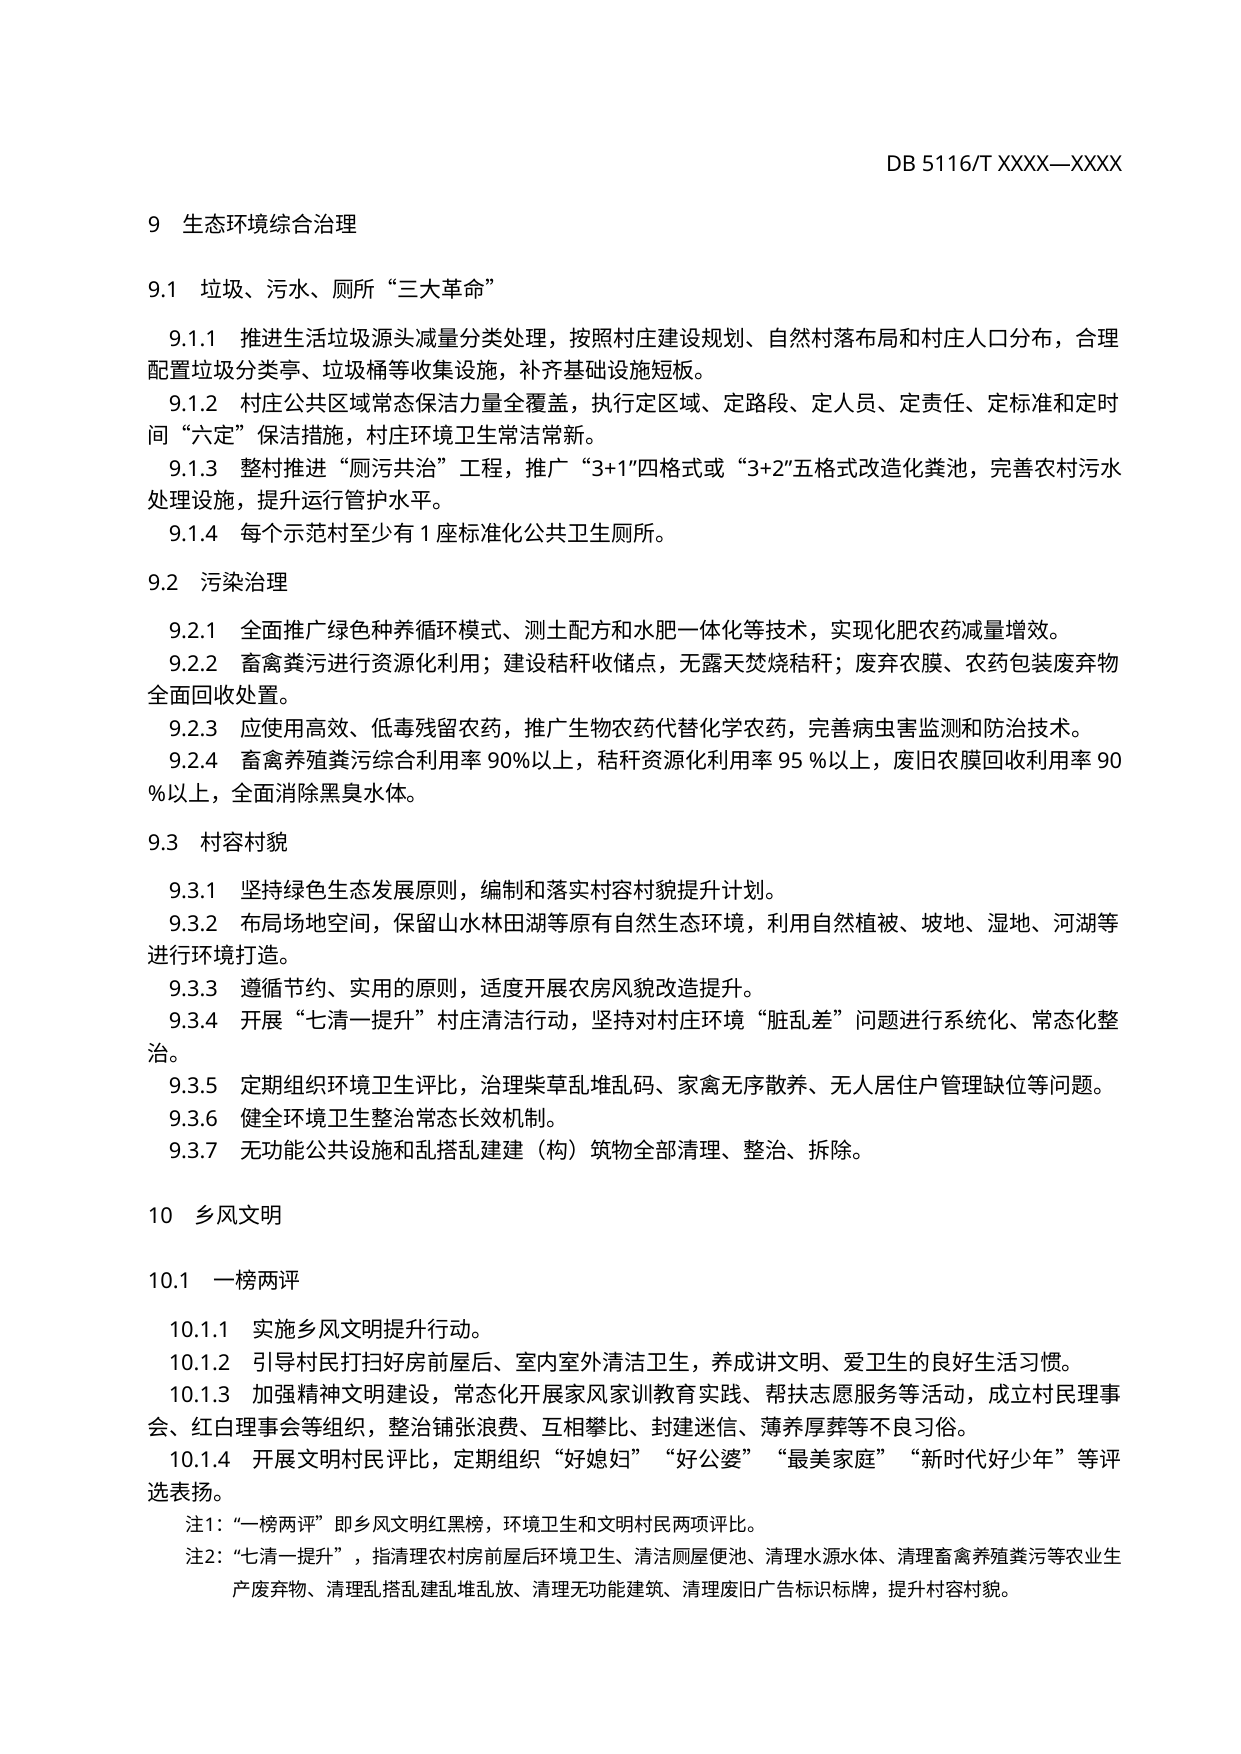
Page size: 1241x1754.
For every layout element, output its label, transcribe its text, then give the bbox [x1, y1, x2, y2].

text 村容村貌 [148, 824, 1122, 857]
text 加强精神文明建设，常态化开展家风家训教育实践、帮扶志愿服务等活动，成立村民理事会、红白理事会等组织，整治铺张浪费、互相攀比、封建迷信、薄养厚葬等不良习俗。 [148, 1377, 1122, 1442]
text 实施乡风文明提升行动。 [148, 1312, 1122, 1344]
text 推进生活垃圾源头减量分类处理，按照村庄建设规划、自然村落布局和村庄人口分布，合理配置垃圾分类亭、垃圾桶等收集设施，补齐基础设施短板。 [148, 321, 1122, 386]
text 引导村民打扫好房前屋后、室内室外清洁卫生，养成讲文明、爱卫生的良好生活习惯。 [148, 1344, 1122, 1377]
text 应使用高效、低毒残留农药，推广生物农药代替化学农药，完善病虫害监测和防治技术。 [148, 711, 1122, 743]
text 定期组织环境卫生评比，治理柴草乱堆乱码、家禽无序散养、无人居住户管理缺位等问题。 [148, 1068, 1122, 1101]
text 开展文明村民评比，定期组织“好媳妇”“好公婆”“最美家庭”“新时代好少年”等评选表扬。 [148, 1442, 1122, 1507]
text 遵循节约、实用的原则，适度开展农房风貌改造提升。 [148, 971, 1122, 1003]
text “一榜两评”即乡风文明红黑榜，环境卫生和文明村民两项评比。 [186, 1507, 1122, 1539]
text 坚持绿色生态发展原则，编制和落实村容村貌提升计划。 [148, 873, 1122, 906]
text 畜禽粪污进行资源化利用；建设秸秆收储点，无露天焚烧秸秆；废弃农膜、农药包装废弃物全面回收处置。 [148, 646, 1122, 711]
text 生态环境综合治理 [148, 207, 1122, 239]
text 村庄公共区域常态保洁力量全覆盖，执行定区域、定路段、定人员、定责任、定标准和定时间“六定”保洁措施，村庄环境卫生常洁常新。 [148, 386, 1122, 451]
text 整村推进“厕污共治”工程，推广“3+1”四格式或“3+2”五格式改造化粪池，完善农村污水处理设施，提升运行管护水平。 [148, 451, 1122, 516]
text 布局场地空间，保留山水林田湖等原有自然生态环境，利用自然植被、坡地、湿地、河湖等进行环境打造。 [148, 906, 1122, 971]
text 一榜两评 [148, 1263, 1122, 1296]
text 健全环境卫生整治常态长效机制。 [148, 1101, 1122, 1133]
text 污染治理 [148, 564, 1122, 597]
text 畜禽养殖粪污综合利用率90%以上，秸秆资源化利用率95 %以上，废旧农膜回收利用率90 %以上，全面消除黑臭水体。 [148, 743, 1122, 808]
text 每个示范村至少有1座标准化公共卫生厕所。 [148, 516, 1122, 548]
text 无功能公共设施和乱搭乱建建（构）筑物全部清理、整治、拆除。 [148, 1133, 1122, 1166]
text 垃圾、污水、厕所“三大革命” [148, 272, 1122, 304]
text 乡风文明 [148, 1198, 1122, 1231]
text 开展“七清一提升”村庄清洁行动，坚持对村庄环境“脏乱差”问题进行系统化、常态化整治。 [148, 1003, 1122, 1068]
text “七清一提升”，指清理农村房前屋后环境卫生、清洁厕屋便池、清理水源水体、清理畜禽养殖粪污等农业生产废弃物、清理乱搭乱建乱堆乱放、清理无功能建筑、清理废旧广告标识标牌，提升村容村貌。 [186, 1539, 1122, 1604]
text 全面推广绿色种养循环模式、测土配方和水肥一体化等技术，实现化肥农药减量增效。 [148, 613, 1122, 646]
